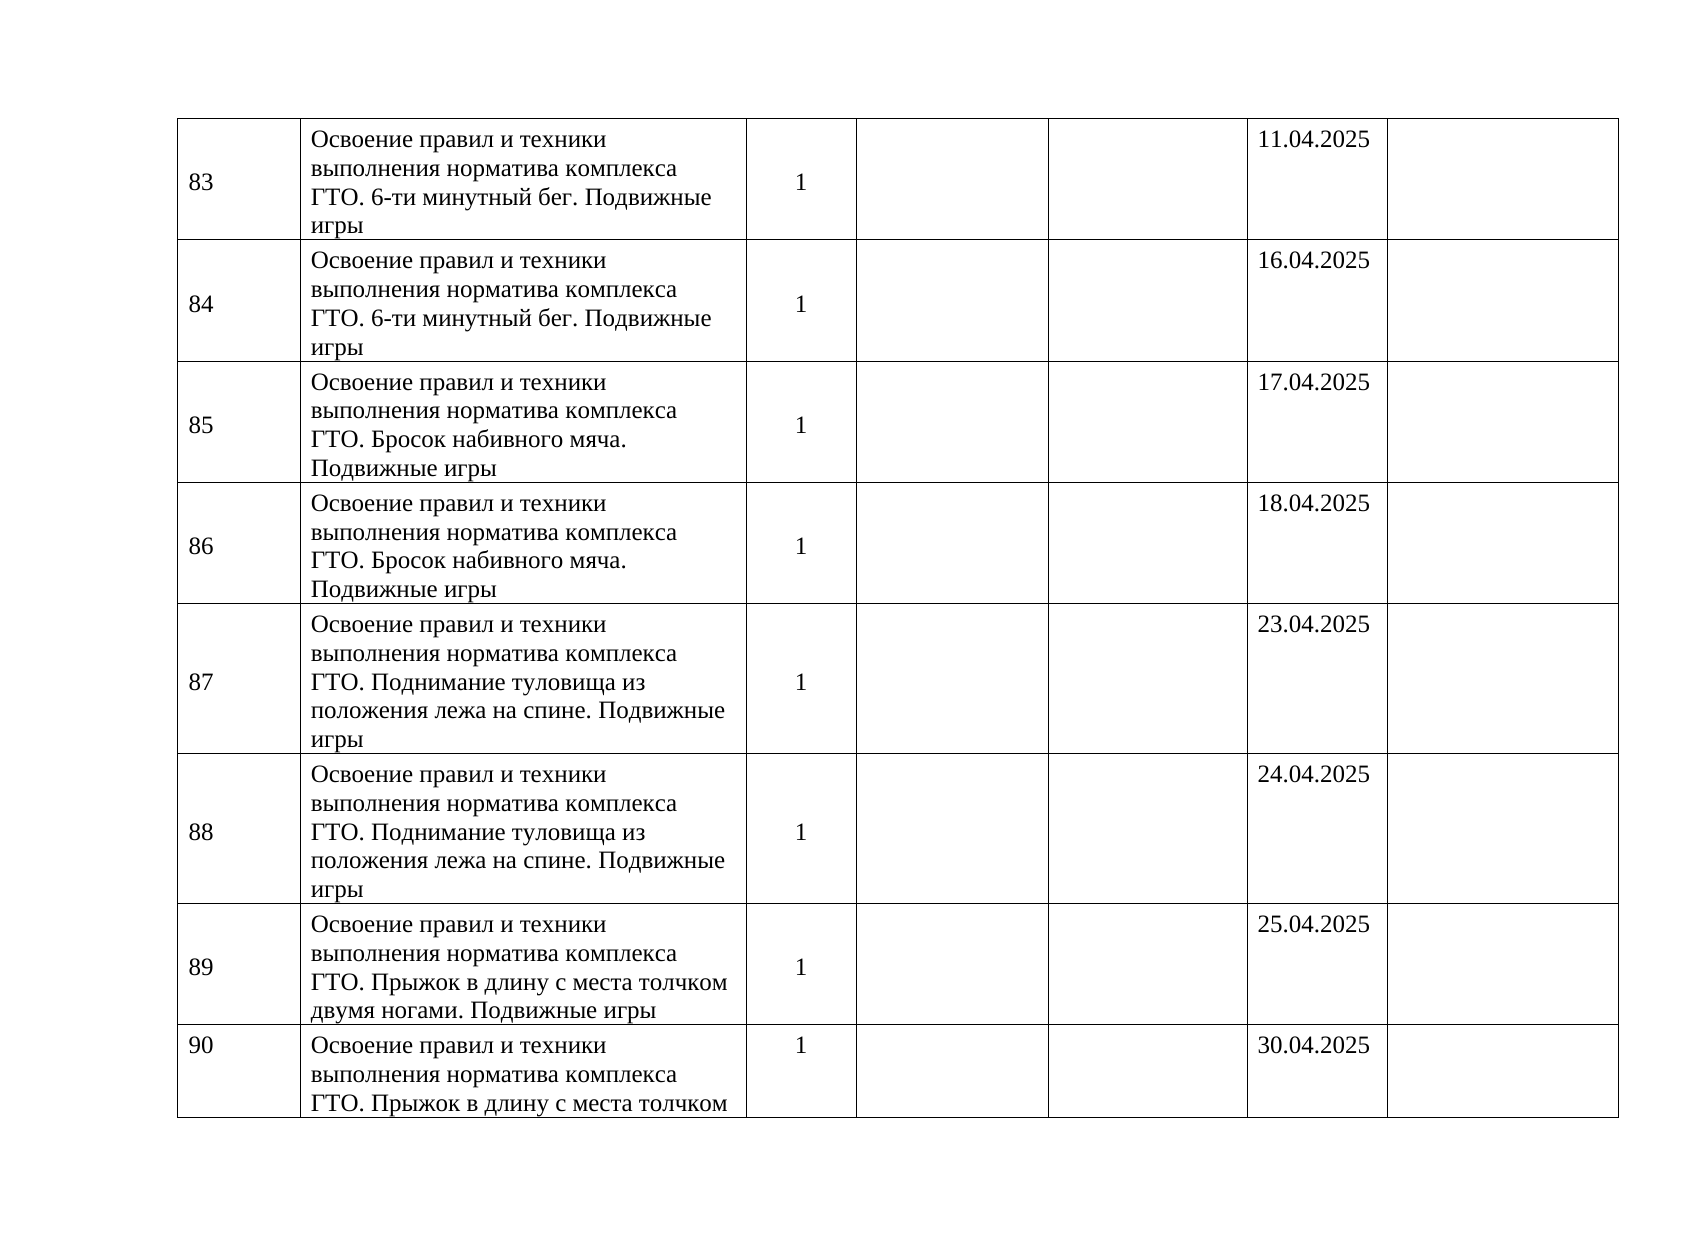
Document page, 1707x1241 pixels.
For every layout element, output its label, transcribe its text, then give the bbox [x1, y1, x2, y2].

table_cell 18.04.2025 [1248, 483, 1387, 603]
table_cell [1049, 362, 1247, 482]
table_cell Освоение правил и техники выполнения норматива комплекса ГТО. Бросок набивного мяча. Подвижные игры [301, 483, 746, 603]
table_cell 1 [747, 362, 856, 482]
table_cell 83 [178, 119, 300, 239]
table_cell 84 [178, 240, 300, 361]
table_cell [1388, 1025, 1618, 1117]
table_cell [1049, 119, 1247, 239]
table_cell 1 [747, 240, 856, 361]
table_cell 24.04.2025 [1248, 754, 1387, 903]
table_cell 25.04.2025 [1248, 904, 1387, 1024]
table_cell Освоение правил и техники выполнения норматива комплекса ГТО. 6-ти минутный бег. Подвижные игры [301, 119, 746, 239]
table_cell [1049, 754, 1247, 903]
table_cell Освоение правил и техники выполнения норматива комплекса ГТО. 6-ти минутный бег. Подвижные игры [301, 240, 746, 361]
table_cell [1388, 483, 1618, 603]
table_cell 23.04.2025 [1248, 604, 1387, 753]
table_cell [857, 904, 1048, 1024]
table_cell [1049, 1025, 1247, 1117]
table_cell [857, 604, 1048, 753]
table_cell [857, 483, 1048, 603]
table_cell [301, 904, 746, 1024]
table_cell [1388, 904, 1618, 1024]
table_cell [1049, 240, 1247, 361]
table_cell 16.04.2025 [1248, 240, 1387, 361]
table_cell [857, 362, 1048, 482]
table_cell [857, 119, 1048, 239]
table_cell [1388, 754, 1618, 903]
table_cell [1388, 240, 1618, 361]
table_cell Освоение правил и техники выполнения норматива комплекса ГТО. Поднимание туловища из положения лежа на спине. Подвижные игры [301, 754, 746, 903]
table_cell 1 [747, 483, 856, 603]
table_cell 1 [747, 604, 856, 753]
table_cell 17.04.2025 [1248, 362, 1387, 482]
table_cell 87 [178, 604, 300, 753]
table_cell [301, 1025, 746, 1117]
table_cell 85 [178, 362, 300, 482]
table_cell [1049, 483, 1247, 603]
table_cell 1 [747, 1025, 856, 1117]
table_cell [1388, 604, 1618, 753]
table_cell [1049, 604, 1247, 753]
table_cell 30.04.2025 [1248, 1025, 1387, 1117]
table_cell 1 [747, 904, 856, 1024]
table_cell [857, 754, 1048, 903]
table_cell 1 [747, 754, 856, 903]
table_cell 1 [747, 119, 856, 239]
table_cell 89 [178, 904, 300, 1024]
table_cell 86 [178, 483, 300, 603]
table_cell [1388, 119, 1618, 239]
table_cell [1388, 362, 1618, 482]
table_cell [857, 1025, 1048, 1117]
table_cell 88 [178, 754, 300, 903]
table_cell 90 [178, 1025, 300, 1117]
table_cell 11.04.2025 [1248, 119, 1387, 239]
table_cell [1049, 904, 1247, 1024]
table_cell Освоение правил и техники выполнения норматива комплекса ГТО. Бросок набивного мяча. Подвижные игры [301, 362, 746, 482]
table_cell Освоение правил и техники выполнения норматива комплекса ГТО. Поднимание туловища из положения лежа на спине. Подвижные игры [301, 604, 746, 753]
table_cell [857, 240, 1048, 361]
